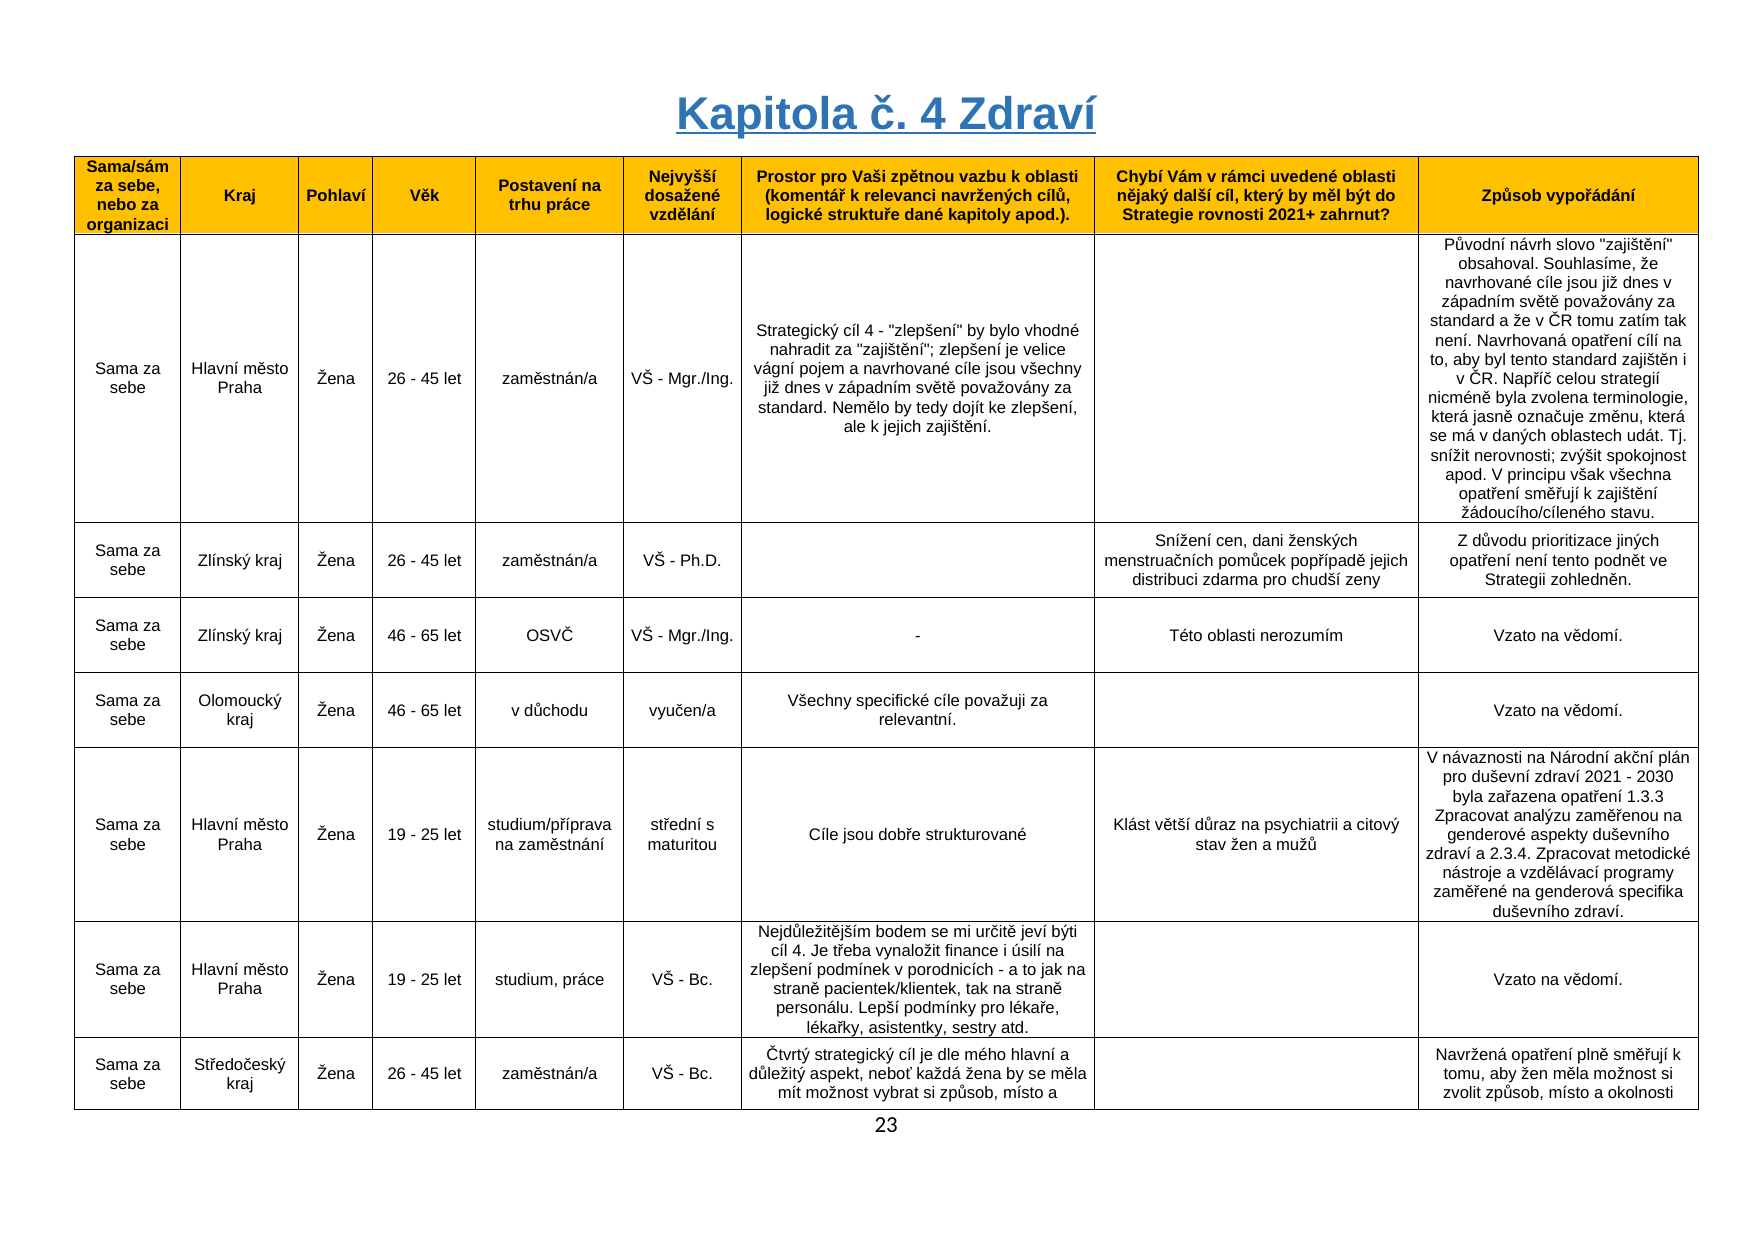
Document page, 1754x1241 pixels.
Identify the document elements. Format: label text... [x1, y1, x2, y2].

table_cell studium, práce [476, 922, 623, 1037]
table_header Nejvyšší dosažené vzdělání [624, 157, 741, 233]
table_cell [742, 1038, 1094, 1109]
table_cell [1095, 922, 1418, 1037]
table_cell Žena [299, 523, 372, 597]
table_cell zaměstnán/a [476, 523, 623, 597]
table_cell - [742, 598, 1094, 672]
table_cell Zlínský kraj [181, 523, 298, 597]
table_cell VŠ - Bc. [624, 922, 741, 1037]
table_cell 46 - 65 let [373, 598, 475, 672]
table_cell 26 - 45 let [373, 1038, 475, 1109]
table_cell Všechny specifické cíle považuji za relevantní. [742, 673, 1094, 747]
table_header Pohlaví [299, 157, 372, 233]
table_cell Snížení cen, dani ženských menstruačních pomůcek popřípadě jejich distribuci zdarma pro chudší zeny [1095, 523, 1418, 597]
table_cell Sama za sebe [75, 748, 180, 921]
table_cell vyučen/a [624, 673, 741, 747]
table_cell V návaznosti na Národní akční plán pro duševní zdraví 2021 - 2030 byla zařazena opatření 1.3.3 Zpracovat analýzu zaměřenou na genderové aspekty duševního zdraví a 2.3.4. Zpracovat metodické nástroje a vzdělávací programy zaměřené na genderová specifika duševního zdraví. [1419, 748, 1698, 921]
table_cell 19 - 25 let [373, 922, 475, 1037]
table_cell Olomoucký kraj [181, 673, 298, 747]
table_cell zaměstnán/a [476, 235, 623, 522]
table_cell Vzato na vědomí. [1419, 598, 1698, 672]
table_cell střední s maturitou [624, 748, 741, 921]
table_cell studium/příprava na zaměstnání [476, 748, 623, 921]
table_cell Sama za sebe [75, 673, 180, 747]
table_cell Cíle jsou dobře strukturované [742, 748, 1094, 921]
table_header Způsob vypořádání [1419, 157, 1698, 233]
table_cell Hlavní město Praha [181, 235, 298, 522]
table_header Postavení na trhu práce [476, 157, 623, 233]
table_cell [1095, 673, 1418, 747]
table_cell [1095, 1038, 1418, 1109]
table_cell Sama za sebe [75, 235, 180, 522]
table_header Kraj [181, 157, 298, 233]
table_cell Středočeský kraj [181, 1038, 298, 1109]
table_cell [742, 523, 1094, 597]
table_cell VŠ - Mgr./Ing. [624, 598, 741, 672]
table_cell Žena [299, 235, 372, 522]
table_cell Strategický cíl 4 - "zlepšení" by bylo vhodné nahradit za "zajištění"; zlepšení je velice vágní pojem a navrhované cíle jsou všechny již dnes v západním světě považovány za standard. Nemělo by tedy dojít ke zlepšení, ale k jejich zajištění. [742, 235, 1094, 522]
table_cell Sama za sebe [75, 1038, 180, 1109]
table_cell Sama za sebe [75, 523, 180, 597]
subtitle Kapitola č. 4 Zdraví [74, 86, 1698, 139]
table_header Prostor pro Vaši zpětnou vazbu k oblasti (komentář k relevanci navržených cílů, logické struktuře dané kapitoly apod.). [742, 157, 1094, 233]
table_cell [1419, 1038, 1698, 1109]
table_cell Žena [299, 1038, 372, 1109]
table_cell Žena [299, 598, 372, 672]
table_header Věk [373, 157, 475, 233]
table_cell Této oblasti nerozumím [1095, 598, 1418, 672]
table_cell zaměstnán/a [476, 1038, 623, 1109]
table_cell Hlavní město Praha [181, 748, 298, 921]
table_cell v důchodu [476, 673, 623, 747]
table_cell Sama za sebe [75, 922, 180, 1037]
table_cell Zlínský kraj [181, 598, 298, 672]
table_cell 26 - 45 let [373, 235, 475, 522]
table_header Chybí Vám v rámci uvedené oblasti nějaký další cíl, který by měl být do Strategie rovnosti 2021+ zahrnut? [1095, 157, 1418, 233]
table_cell Žena [299, 748, 372, 921]
table_cell Žena [299, 922, 372, 1037]
table_cell VŠ - Ph.D. [624, 523, 741, 597]
table_cell 26 - 45 let [373, 523, 475, 597]
table_cell VŠ - Mgr./Ing. [624, 235, 741, 522]
table_cell Klást větší důraz na psychiatrii a citový stav žen a mužů [1095, 748, 1418, 921]
table_header Sama/sám za sebe, nebo za organizaci [75, 157, 180, 233]
table_cell OSVČ [476, 598, 623, 672]
table_cell Nejdůležitějším bodem se mi určitě jeví býti cíl 4. Je třeba vynaložit finance i úsilí na zlepšení podmínek v porodnicích - a to jak na straně pacientek/klientek, tak na straně personálu. Lepší podmínky pro lékaře, lékařky, asistentky, sestry atd. [742, 922, 1094, 1037]
table_cell Žena [299, 673, 372, 747]
table_cell VŠ - Bc. [624, 1038, 741, 1109]
table_cell Vzato na vědomí. [1419, 673, 1698, 747]
table_cell 46 - 65 let [373, 673, 475, 747]
table_cell Původní návrh slovo "zajištění" obsahoval. Souhlasíme, že navrhované cíle jsou již dnes v západním světě považovány za standard a že v ČR tomu zatím tak není. Navrhovaná opatření cílí na to, aby byl tento standard zajištěn i v ČR. Napříč celou strategií nicméně byla zvolena terminologie, která jasně označuje změnu, která se má v daných oblastech udát. Tj. snížit nerovnosti; zvýšit spokojnost apod. V principu však všechna opatření směřují k zajištění žádoucího/cíleného stavu. [1419, 235, 1698, 522]
table_cell Sama za sebe [75, 598, 180, 672]
table_cell [1095, 235, 1418, 522]
table_cell 19 - 25 let [373, 748, 475, 921]
table_cell Hlavní město Praha [181, 922, 298, 1037]
table_cell Vzato na vědomí. [1419, 922, 1698, 1037]
table_cell Z důvodu prioritizace jiných opatření není tento podnět ve Strategii zohledněn. [1419, 523, 1698, 597]
